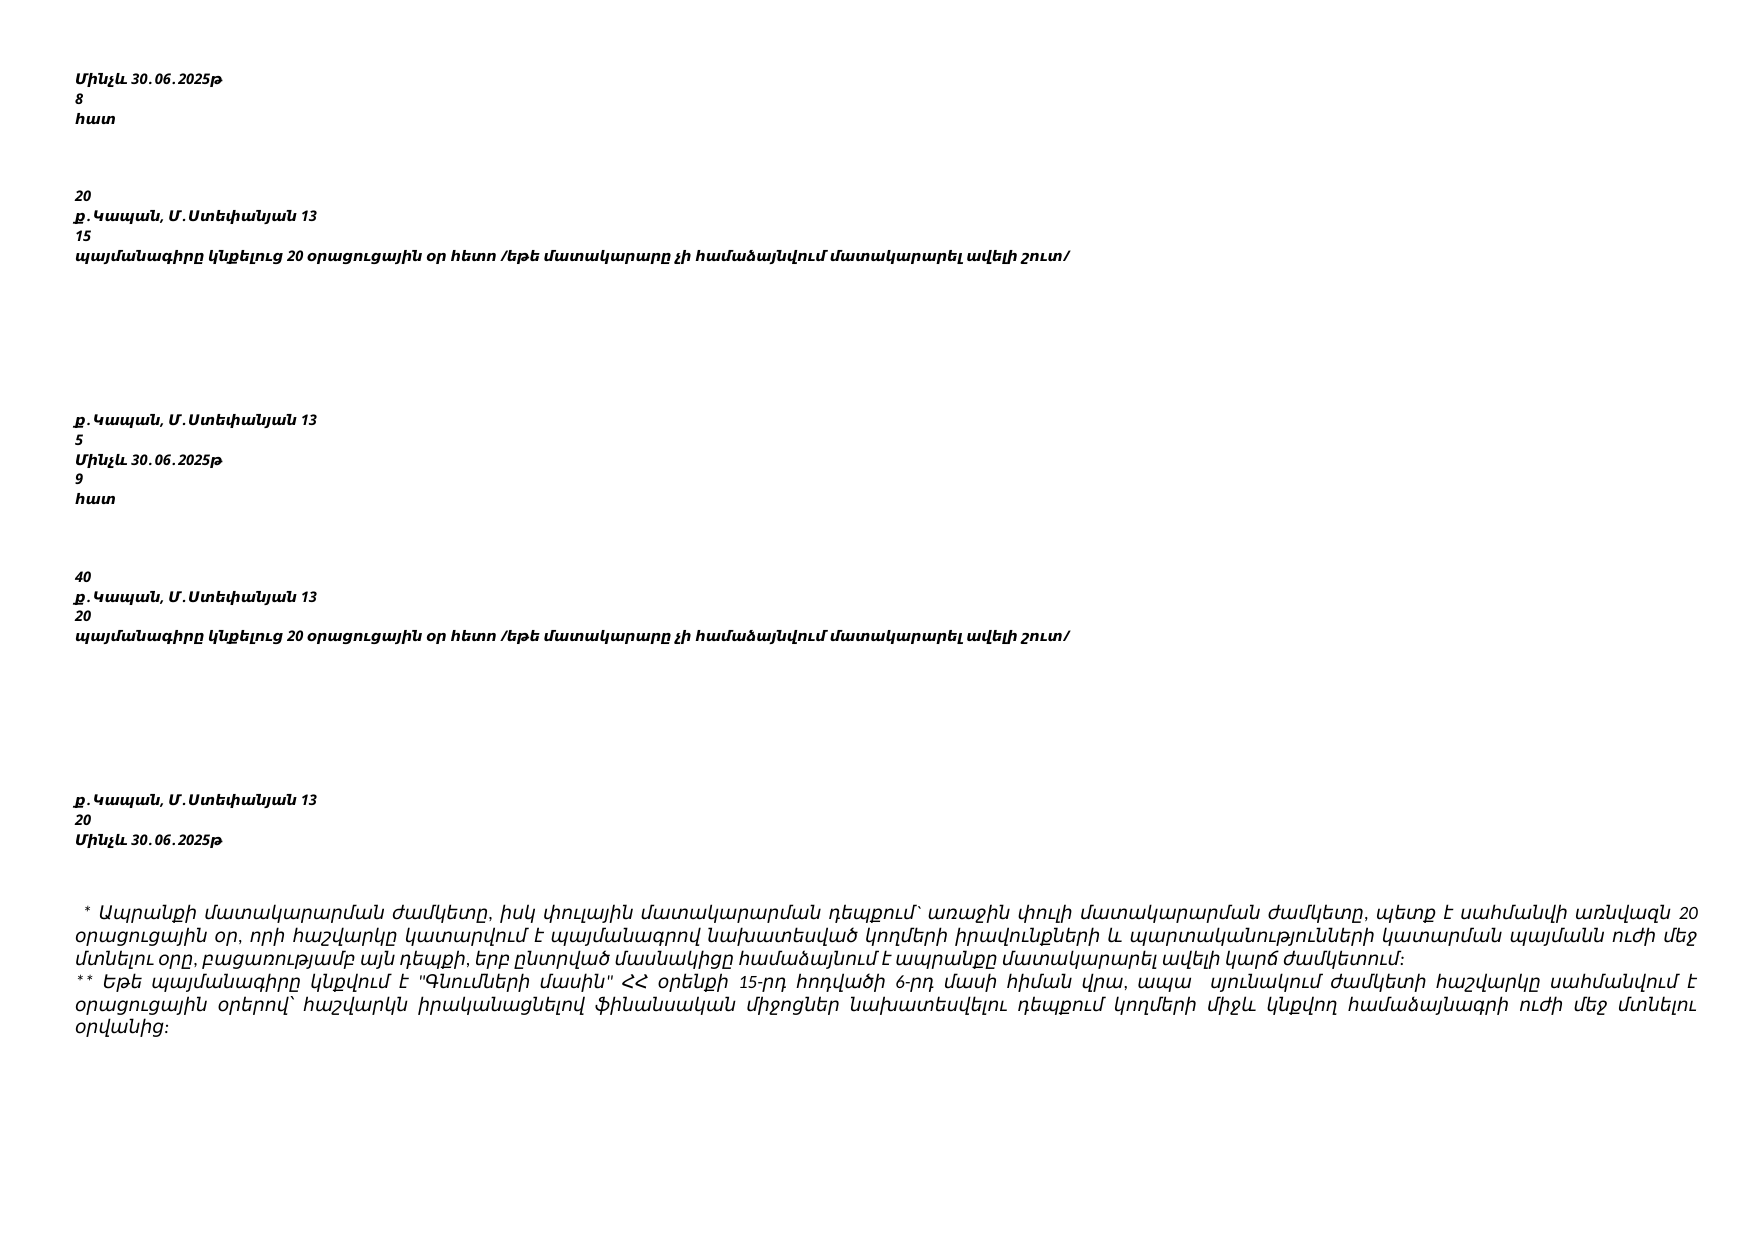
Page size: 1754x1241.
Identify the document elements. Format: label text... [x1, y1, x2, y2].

text ** Եթե պայմանագիրը կնքվում է "Գնումների մասին" ՀՀ օրենքի 15-րդ հոդվածի 6-րդ մասի հիման վրա, ապա սյունակում ժամկետի հաշվարկը սահմանվում է օրացուցային օրերով՝ հաշվարկն իրականացնելով ֆինանսական միջոցներ նախատեսվելու դեպքում կողմերի միջև կնքվող համաձայնագրի ուժի մեջ մտնելու օրվանից: [75, 970, 1698, 1039]
text * Ապրանքի մատակարարման ժամկետը, իսկ փուլային մատակարարման դեպքում` առաջին փուլի մատակարարման ժամկետը, պետք է սահմանվի առնվազն 20 օրացուցային օր, որի հաշվարկը կատարվում է պայմանագրով նախատեսված կողմերի իրավունքների և պարտականությունների կատարման պայմանն ուժի մեջ մտնելու օրը, բացառությամբ այն դեպքի, երբ ընտրված մասնակիցը համաձայնում է ապրանքը մատակարարել ավելի կարճ ժամկետում: [75, 901, 1698, 970]
